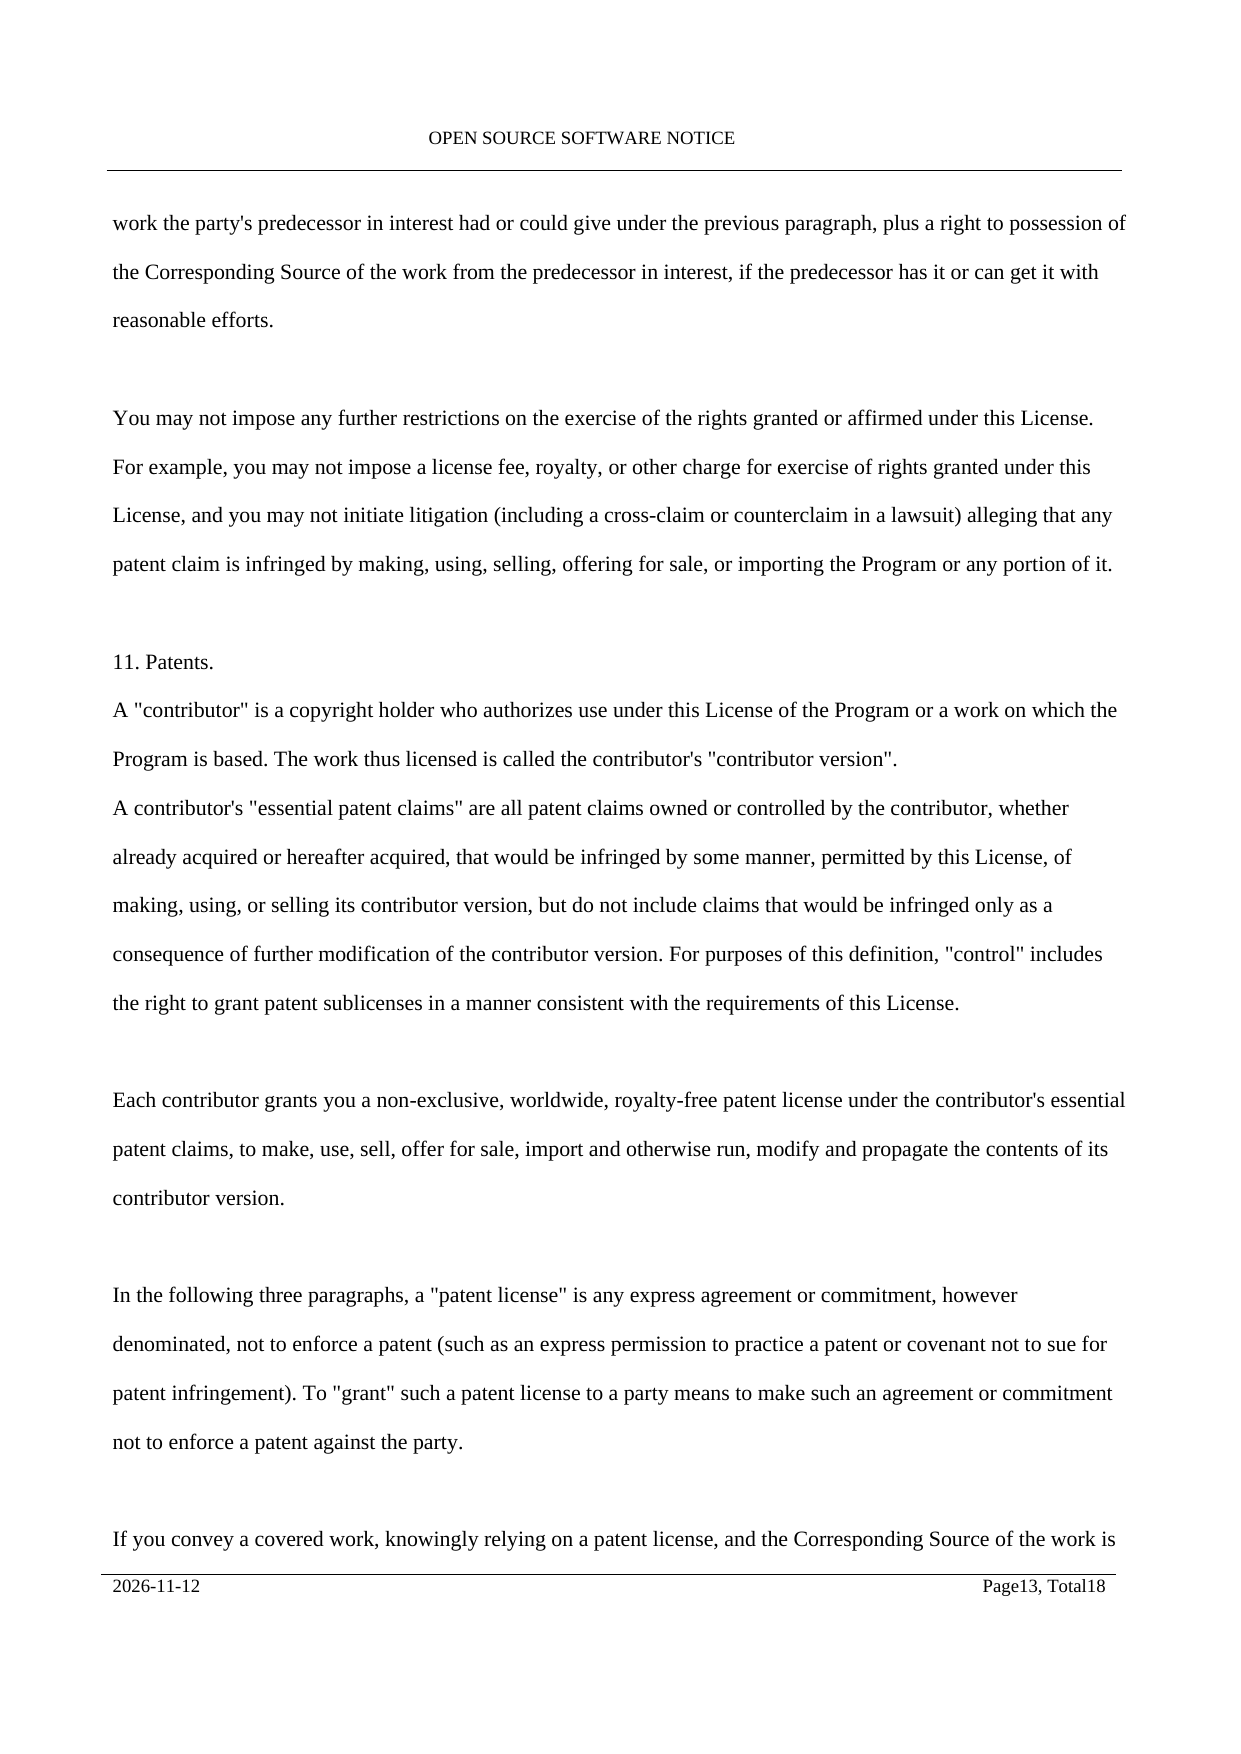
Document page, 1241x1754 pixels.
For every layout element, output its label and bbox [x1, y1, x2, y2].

text [112, 206, 1128, 1555]
